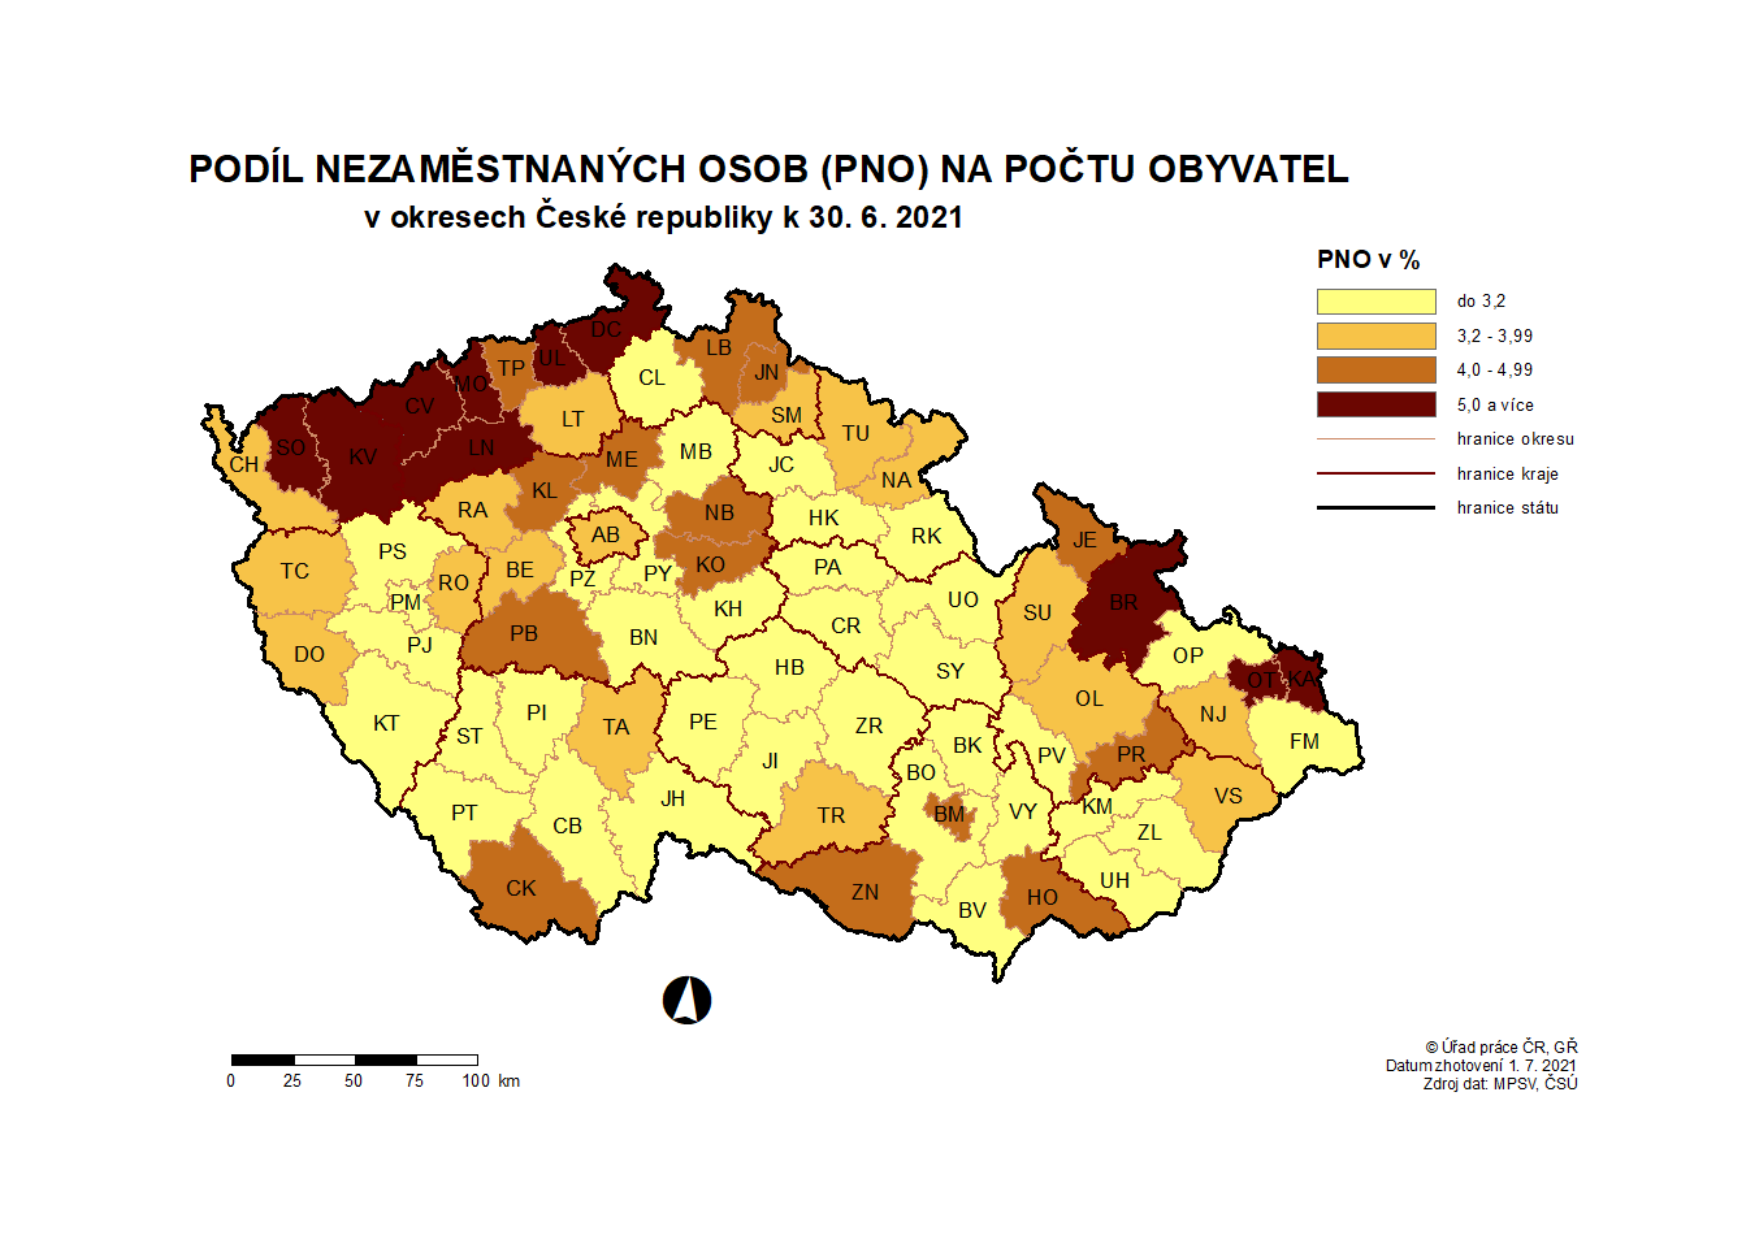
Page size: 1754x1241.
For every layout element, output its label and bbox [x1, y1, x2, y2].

picture [147, 103, 1607, 1135]
